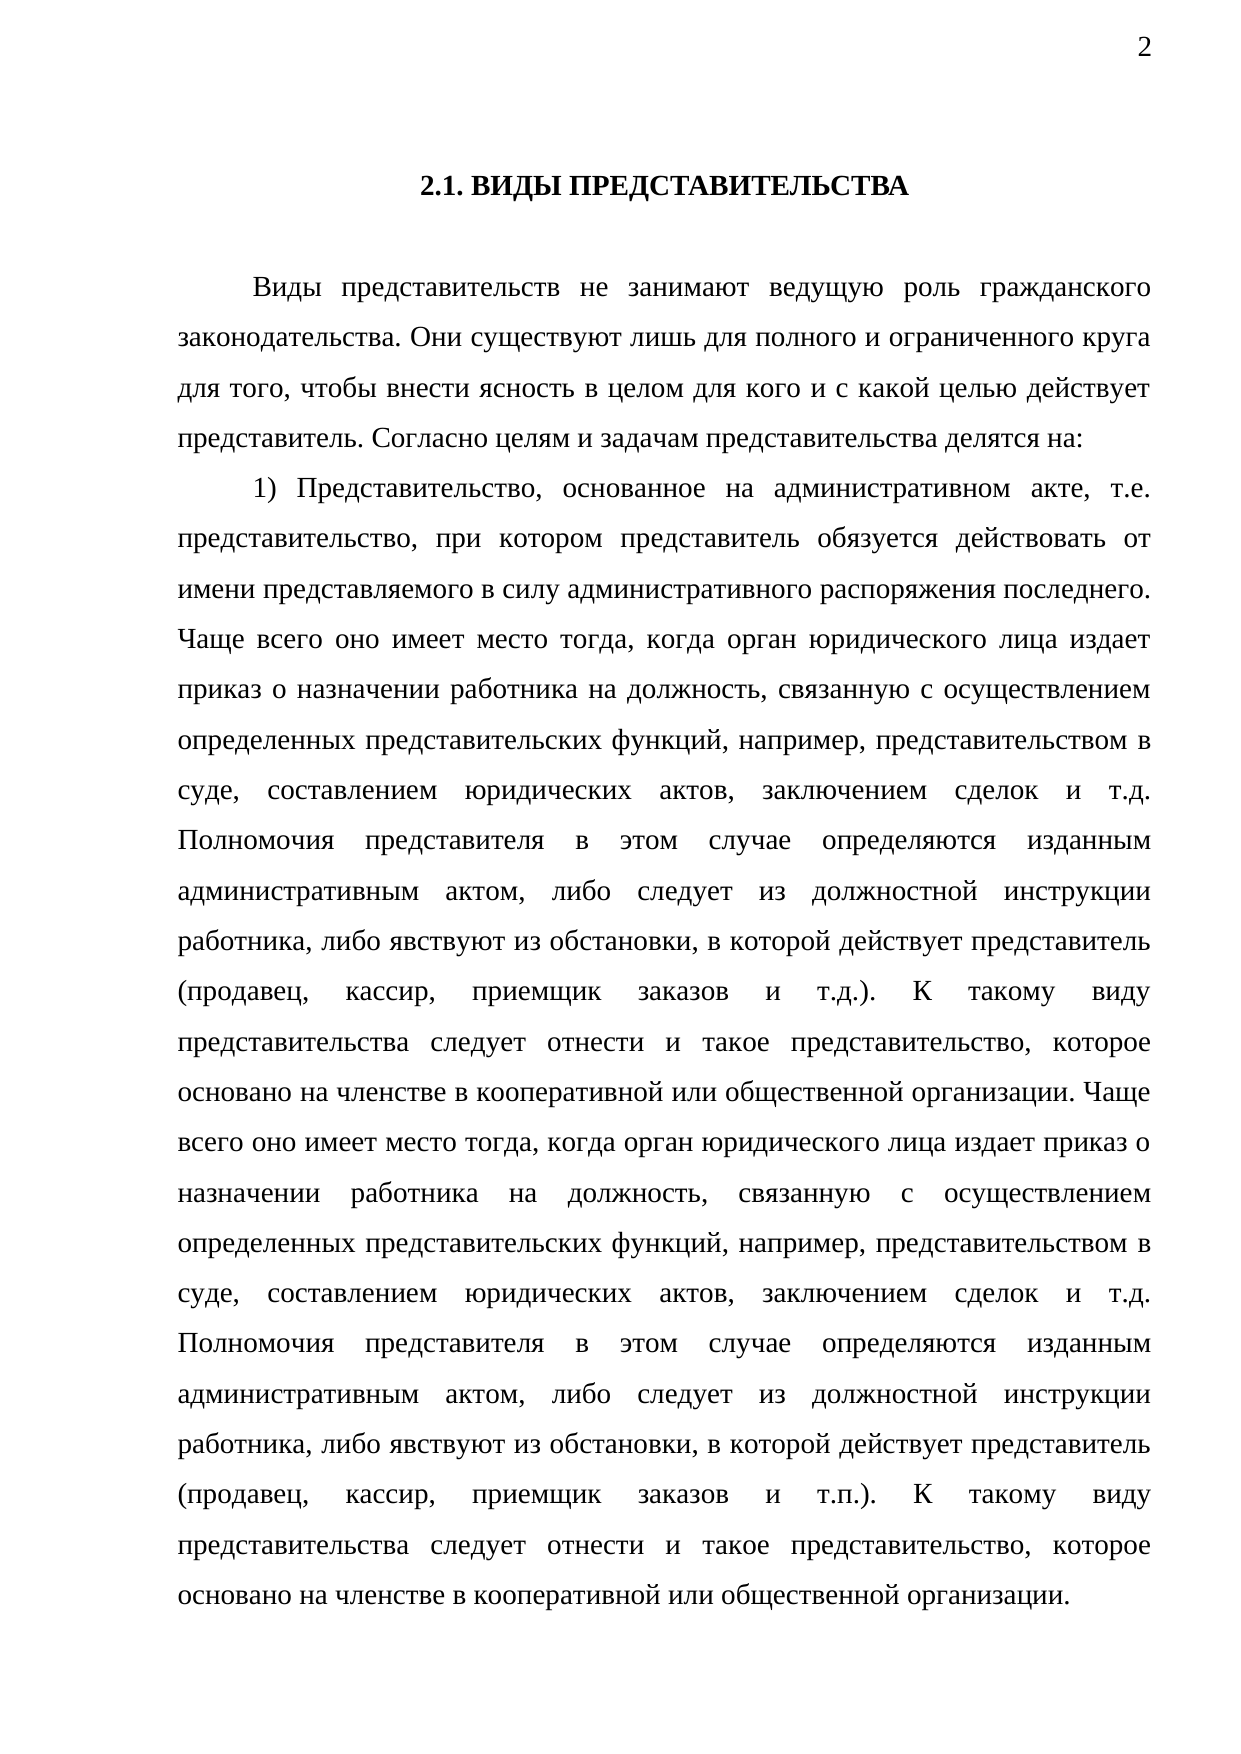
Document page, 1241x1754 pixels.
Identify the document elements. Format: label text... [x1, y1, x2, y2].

text Виды представительств не занимают ведущую роль гражданского законодательства. Они существуют лишь для полного и ограниченного круга для того, чтобы внести ясность в целом для кого и с какой целью действует представитель. Согласно целям и задачам представительства делятся на: [177, 269, 1152, 453]
subtitle 2.1. Виды представительства [177, 168, 1152, 202]
text 1) Представительство, основанное на административном акте, т.е. представительство, при котором представитель обязуется действовать от имени представляемого в силу административного распоряжения последнего. Чаще всего оно имеет место тогда, когда орган юридического лица издает приказ о назначении работника на должность, связанную с осуществлением определенных представительских функций, например, представительством в суде, составлением юридических актов, заключением сделок и т.д. Полномочия представителя в этом случае определяются изданным административным актом, либо следует из должностной инструкции работника, либо явствуют из обстановки, в которой действует представитель (продавец, кассир, приемщик заказов и т.д.). К такому виду представительства следует отнести и такое представительство, которое основано на членстве в кооперативной или общественной организации. Чаще всего оно имеет место тогда, когда орган юридического лица издает приказ о назначении работника на должность, связанную с осуществлением определенных представительских функций, например, представительством в суде, составлением юридических актов, заключением сделок и т.д. Полномочия представителя в этом случае определяются изданным административным актом, либо следует из должностной инструкции работника, либо явствуют из обстановки, в которой действует представитель (продавец, кассир, приемщик заказов и т.п.). К такому виду представительства следует отнести и такое представительство, которое основано на членстве в кооперативной или общественной организации. [177, 470, 1152, 1611]
